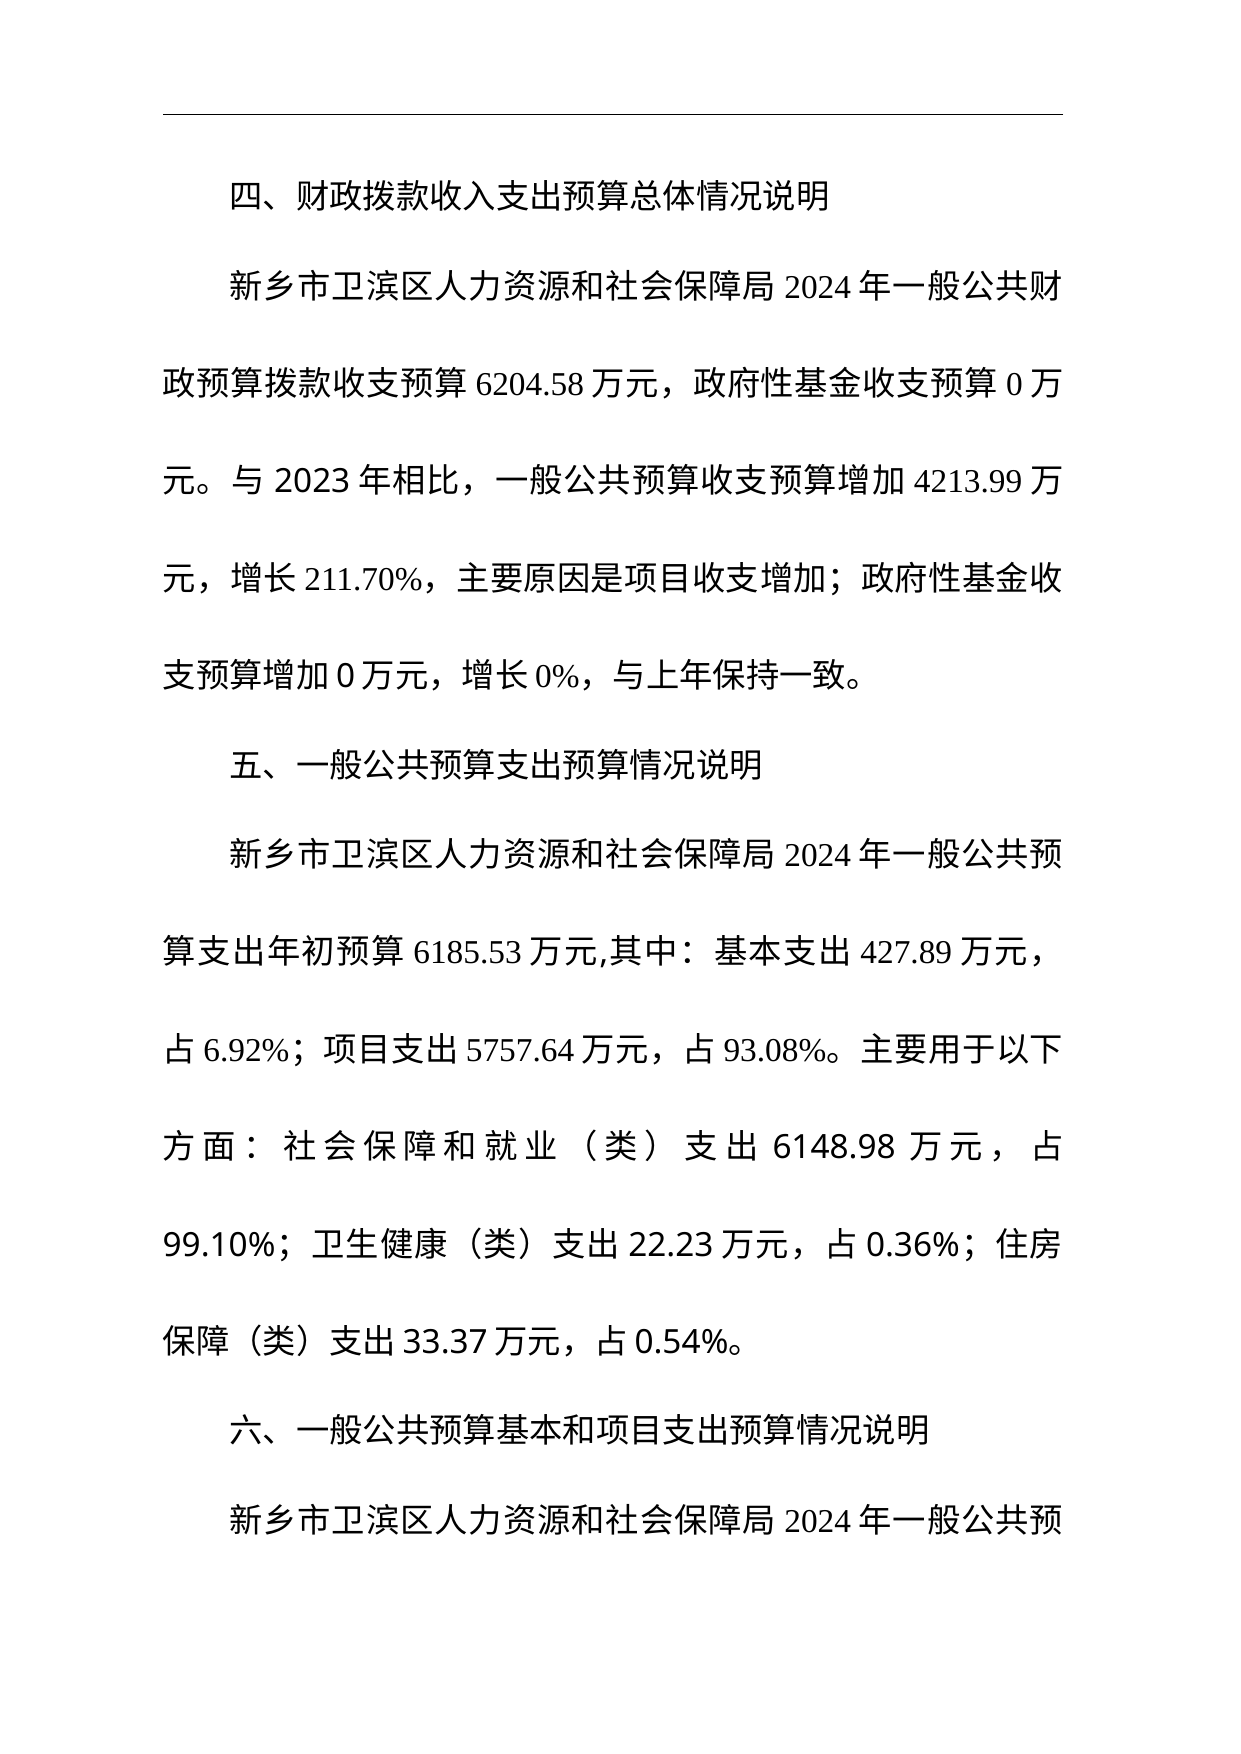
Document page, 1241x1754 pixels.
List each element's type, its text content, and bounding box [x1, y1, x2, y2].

text 六、一般公共预算基本和项目支出预算情况说明 [162, 1396, 1063, 1461]
text 新乡市卫滨区人力资源和社会保障局2024年一般公共预算支出年初预算6185.53万元,其中：基本支出427.89万元，占6.92%；项目支出5757.64万元，占93.08%。主要用于以下方面：社会保障和就业（类）支出6148.98万元，占99.10%；卫生健康（类）支出22.23万元，占0.36%；住房保障（类）支出33.37万元，占0.54%。 [162, 819, 1063, 1372]
text 五、一般公共预算支出预算情况说明 [162, 730, 1063, 795]
text 四、财政拨款收入支出预算总体情况说明 [162, 162, 1063, 227]
text 新乡市卫滨区人力资源和社会保障局2024年一般公共财政预算拨款收支预算6204.58万元，政府性基金收支预算0万元。与 2023年相比，一般公共预算收支预算增加4213.99万元，增长211.70%，主要原因是项目收支增加；政府性基金收支预算增加0万元，增长0%，与上年保持一致。 [162, 251, 1063, 706]
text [162, 1485, 1063, 1550]
